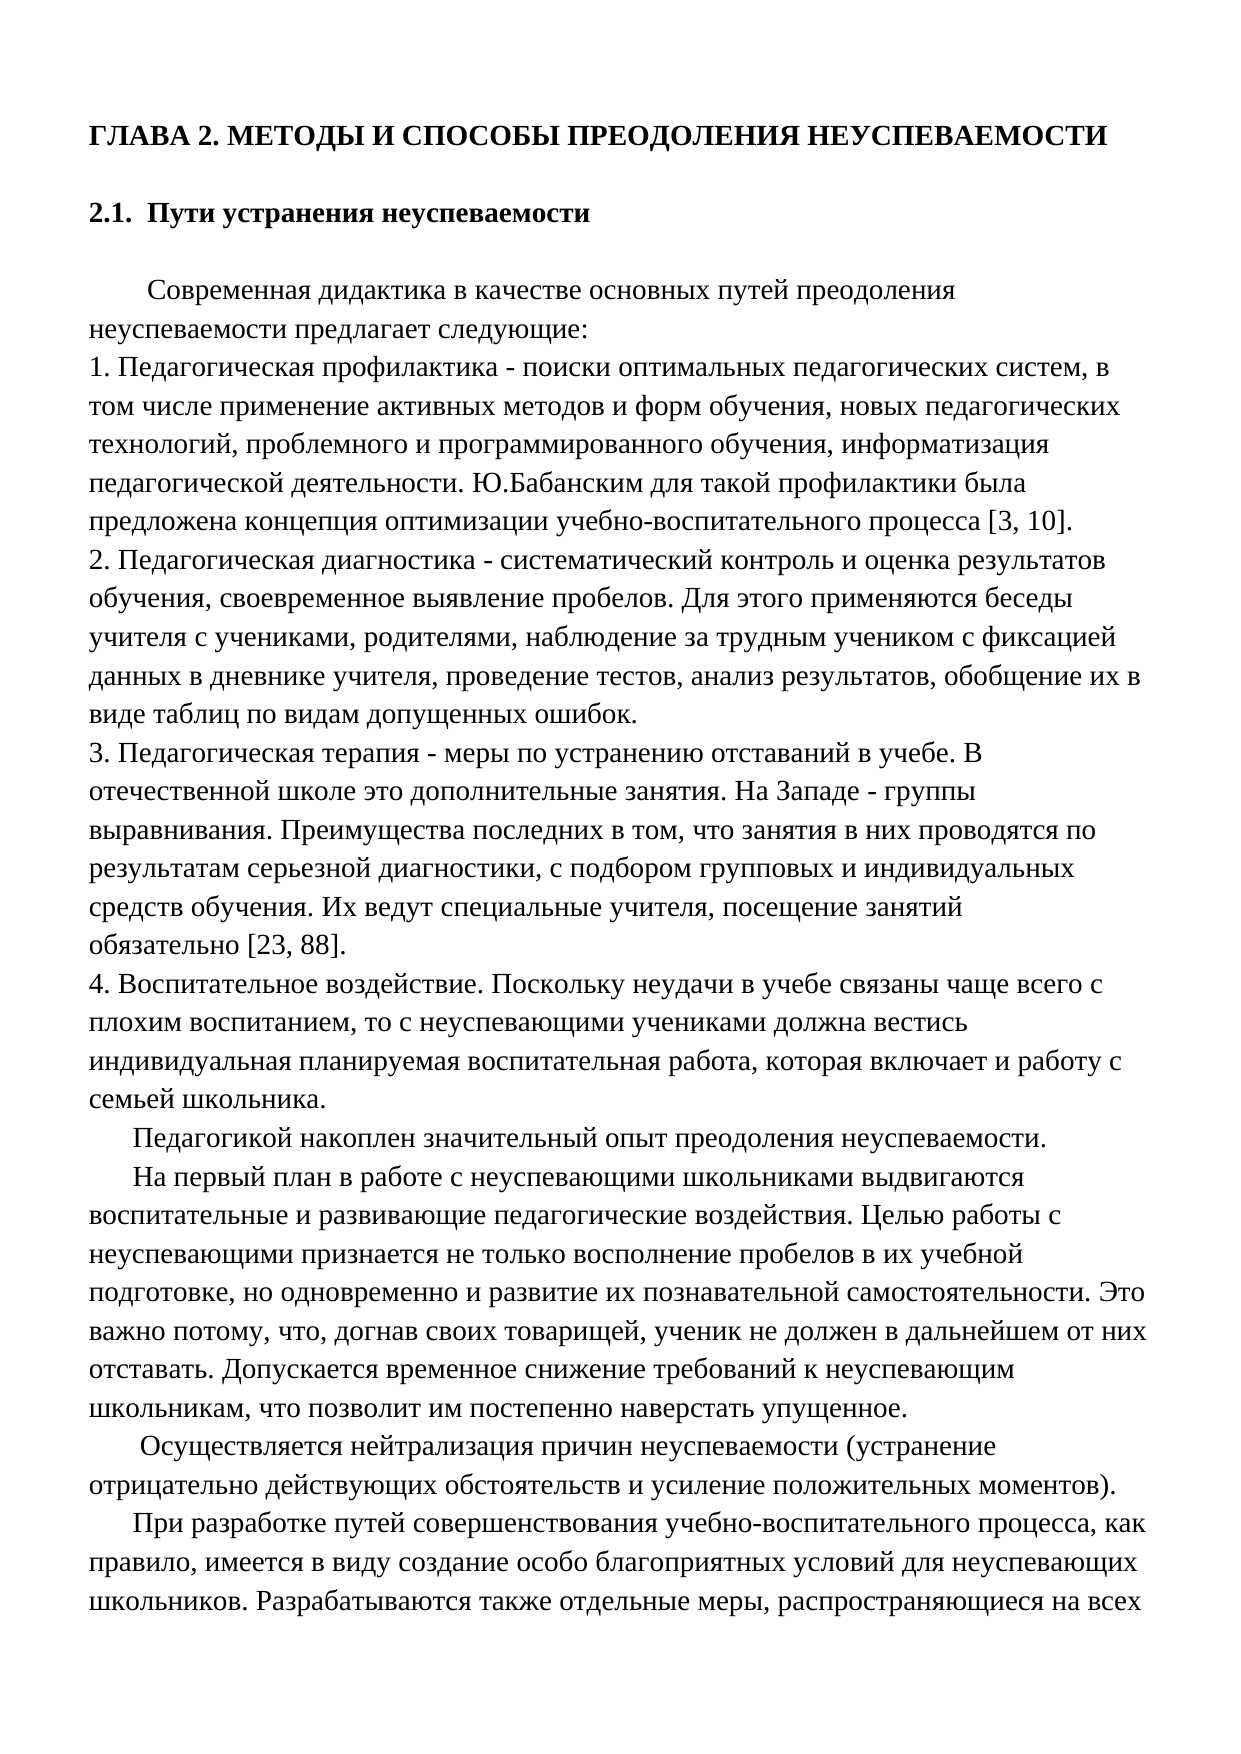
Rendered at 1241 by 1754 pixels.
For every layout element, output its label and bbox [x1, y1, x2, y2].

text [88, 118, 1152, 1616]
